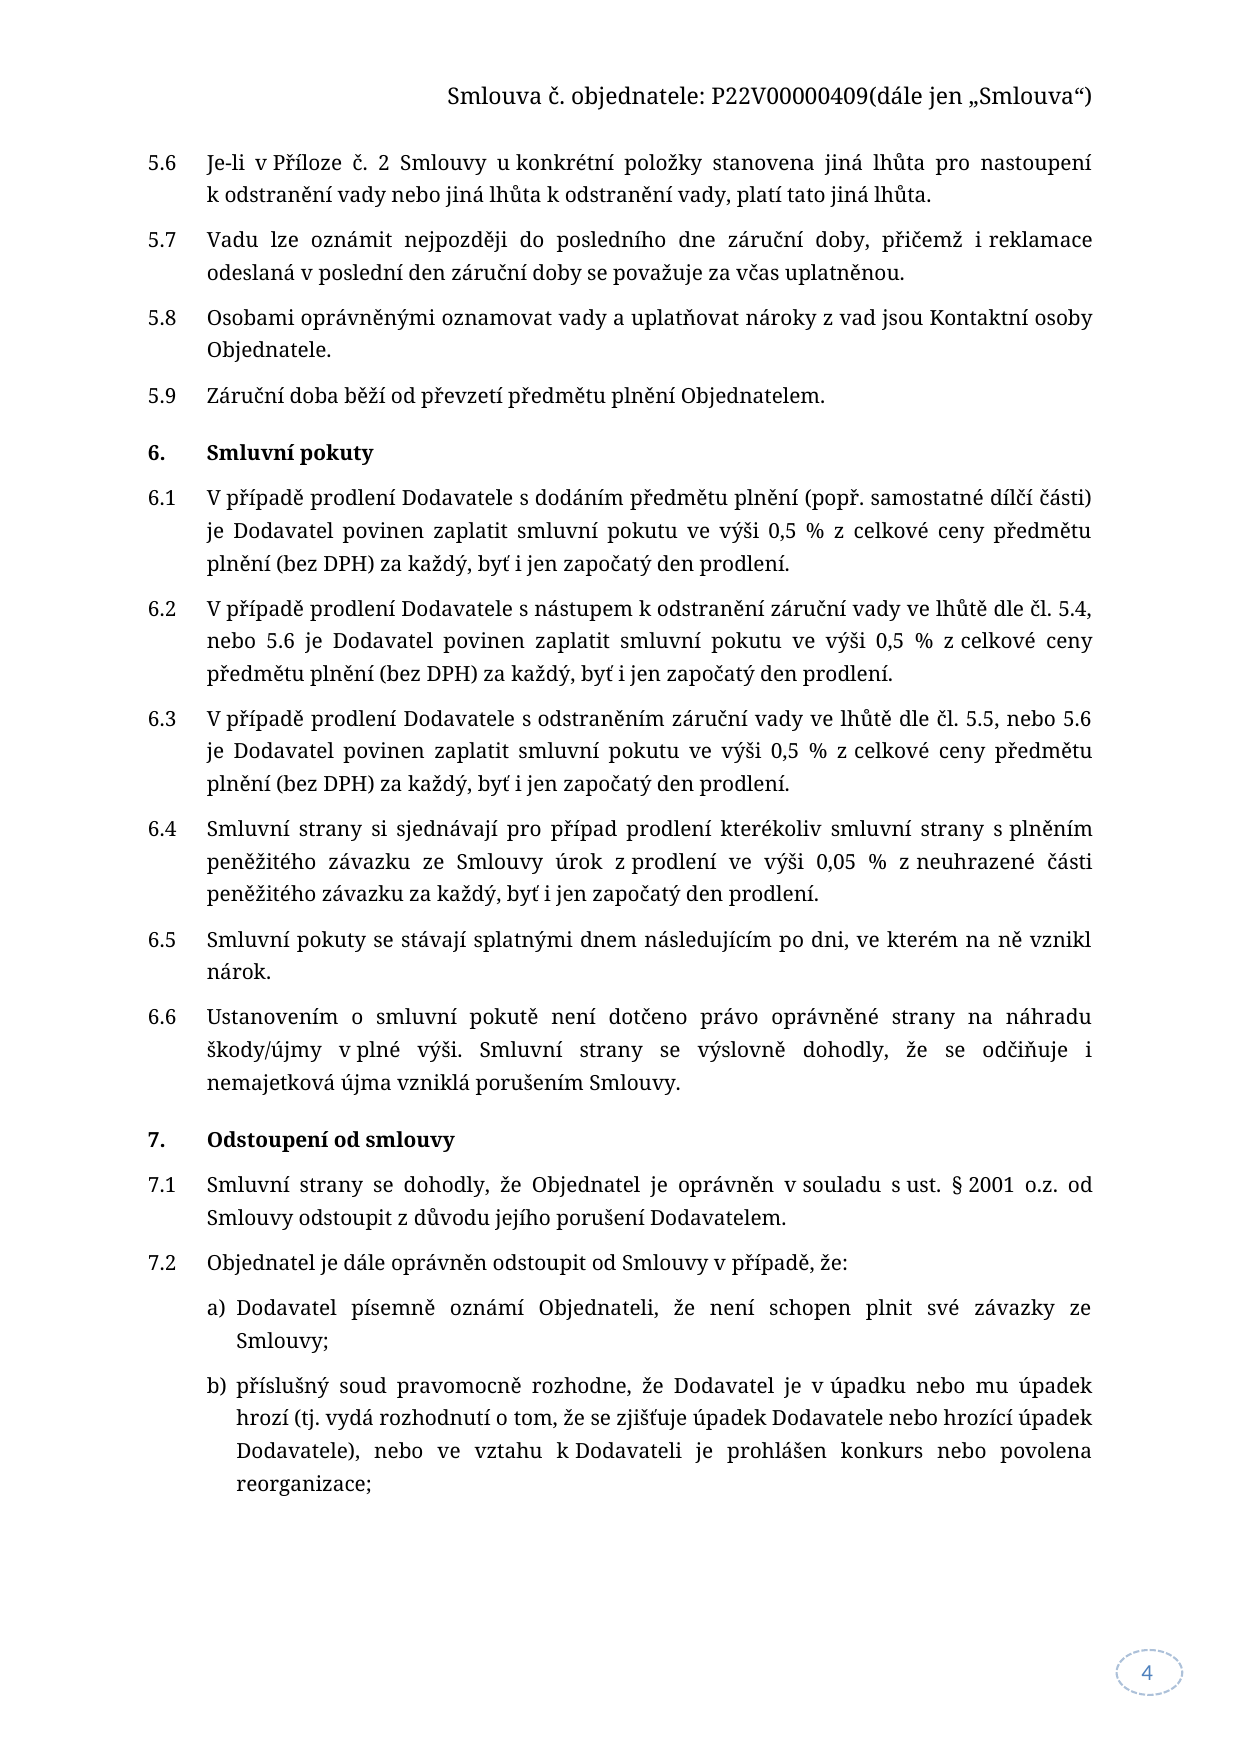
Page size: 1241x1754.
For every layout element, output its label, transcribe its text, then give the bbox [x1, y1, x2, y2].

list V případě prodlení Dodavatele s odstraněním záruční vady ve lhůtě dle čl. 5.5, nebo 5.6 je Dodavatel povinen zaplatit smluvní pokutu ve výši 0,5 % z celkové ceny předmětu plnění (bez DPH) za každý, byť i jen započatý den prodlení. [148, 704, 1093, 798]
list Smluvní strany se dohodly, že Objednatel je oprávněn v souladu s ust. § 2001 o.z. od Smlouvy odstoupit z důvodu jejího porušení Dodavatelem. [148, 1170, 1093, 1231]
list Smluvní pokuty se stávají splatnými dnem následujícím po dni, ve kterém na ně vznikl nárok. [148, 925, 1093, 986]
list Smluvní pokuty [148, 438, 1093, 467]
list Osobami oprávněnými oznamovat vady a uplatňovat nároky z vad jsou Kontaktní osoby Objednatele. [148, 303, 1093, 364]
list Objednatel je dále oprávněn odstoupit od Smlouvy v případě, že: [148, 1248, 1093, 1276]
list Ustanovením o smluvní pokutě není dotčeno právo oprávněné strany na náhradu škody/újmy v plné výši. Smluvní strany se výslovně dohodly, že se odčiňuje i nemajetková újma vzniklá porušením Smlouvy. [148, 1002, 1093, 1096]
list Vadu lze oznámit nejpozději do posledního dne záruční doby, přičemž i reklamace odeslaná v poslední den záruční doby se považuje za včas uplatněnou. [148, 225, 1093, 286]
list Odstoupení od smlouvy [148, 1125, 1093, 1154]
list Je-li v Příloze č. 2 Smlouvy u konkrétní položky stanovena jiná lhůta pro nastoupení k odstranění vady nebo jiná lhůta k odstranění vady, platí tato jiná lhůta. [148, 148, 1093, 209]
list Dodavatel písemně oznámí Objednateli, že není schopen plnit své závazky ze Smlouvy; [207, 1293, 1093, 1354]
list V případě prodlení Dodavatele s nástupem k odstranění záruční vady ve lhůtě dle čl. 5.4, nebo 5.6 je Dodavatel povinen zaplatit smluvní pokutu ve výši 0,5 % z celkové ceny předmětu plnění (bez DPH) za každý, byť i jen započatý den prodlení. [148, 594, 1093, 687]
list V případě prodlení Dodavatele s dodáním předmětu plnění (popř. samostatné dílčí části) je Dodavatel povinen zaplatit smluvní pokutu ve výši 0,5 % z celkové ceny předmětu plnění (bez DPH) za každý, byť i jen započatý den prodlení. [148, 483, 1093, 577]
list příslušný soud pravomocně rozhodne, že Dodavatel je v úpadku nebo mu úpadek hrozí (tj. vydá rozhodnutí o tom, že se zjišťuje úpadek Dodavatele nebo hrozící úpadek Dodavatele), nebo ve vztahu k Dodavateli je prohlášen konkurs nebo povolena reorganizace; [207, 1371, 1093, 1497]
list Smluvní strany si sjednávají pro případ prodlení kterékoliv smluvní strany s plněním peněžitého závazku ze Smlouvy úrok z prodlení ve výši 0,05 % z neuhrazené části peněžitého závazku za každý, byť i jen započatý den prodlení. [148, 814, 1093, 908]
list Záruční doba běží od převzetí předmětu plnění Objednatelem. [148, 381, 1093, 409]
